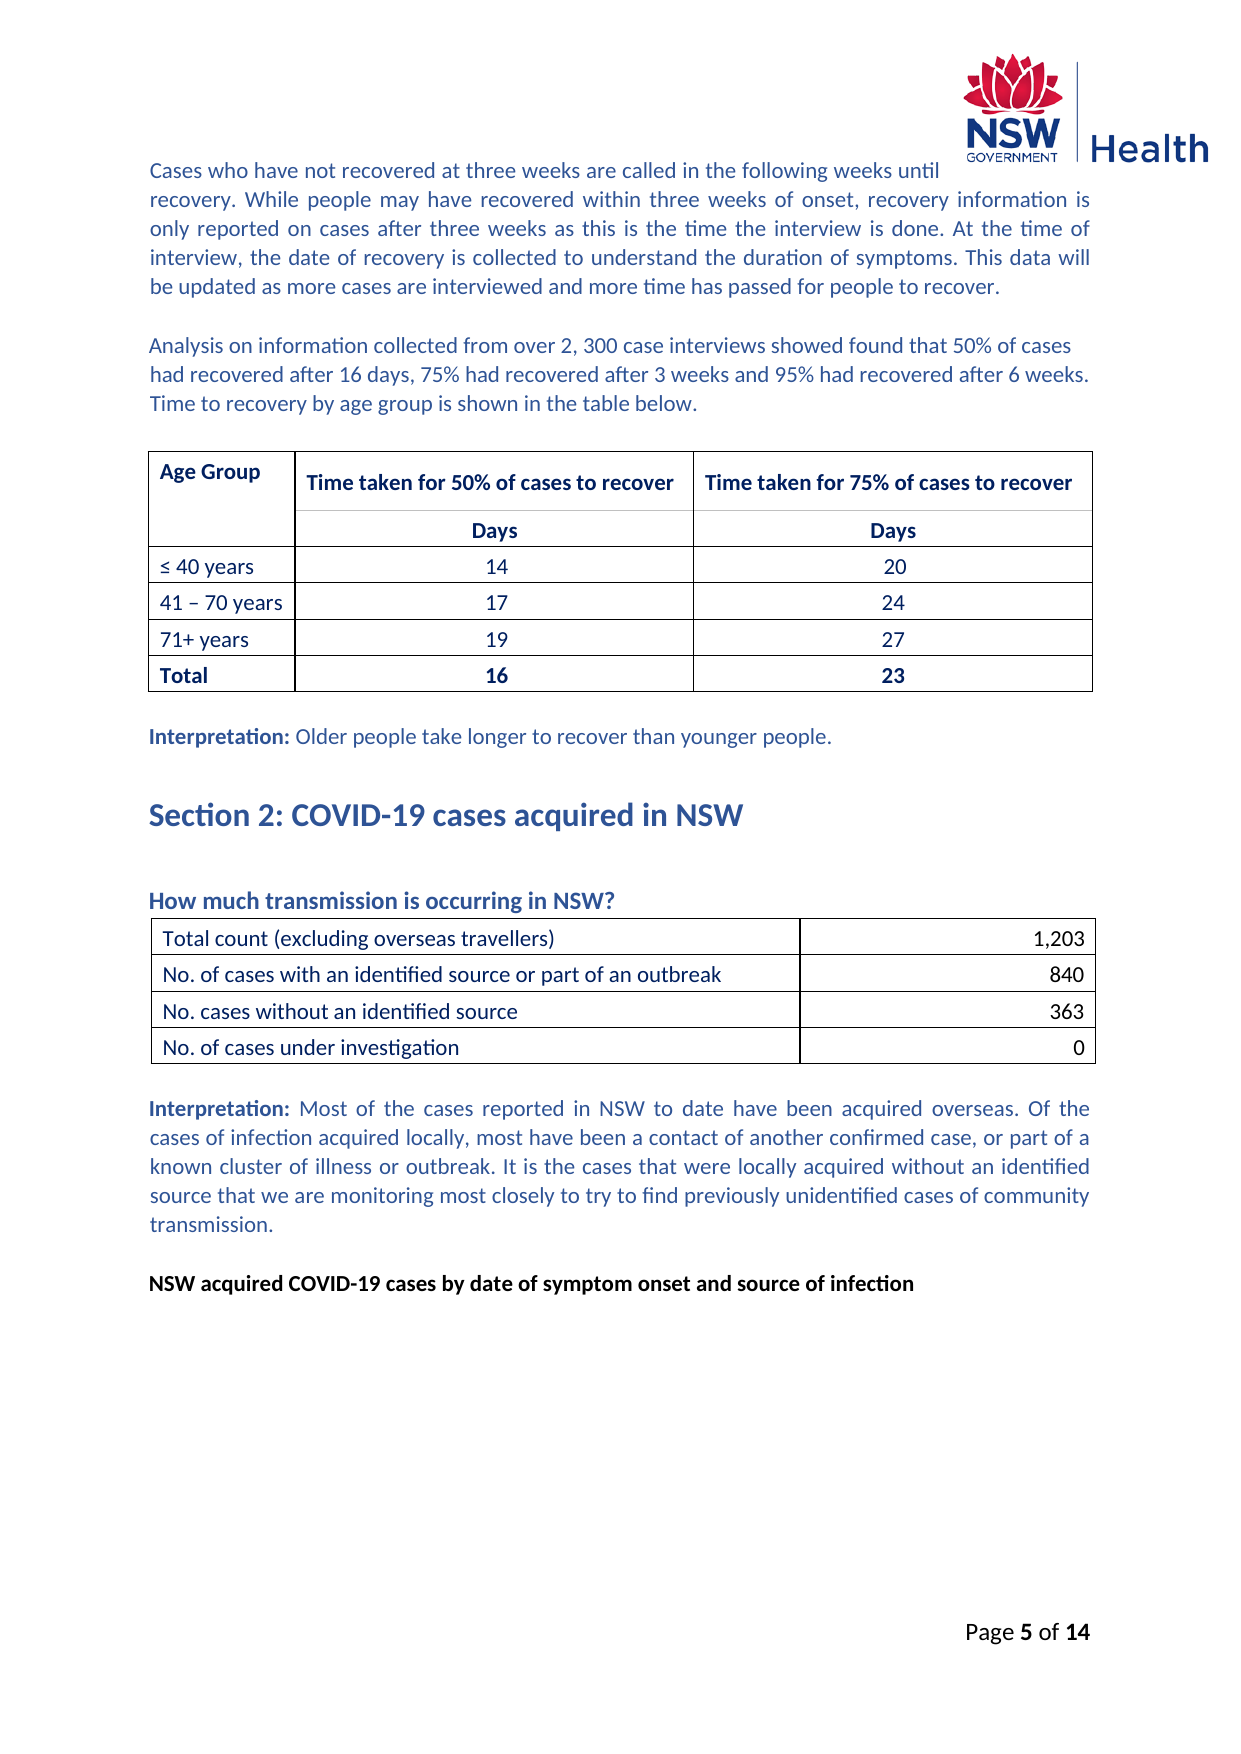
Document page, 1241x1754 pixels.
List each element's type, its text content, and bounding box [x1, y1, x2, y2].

table_cell Total [149, 656, 294, 691]
table_cell 363 [801, 992, 1095, 1027]
table_cell No. of cases with an identified source or part of an outbreak [152, 955, 799, 991]
table_cell 41 – 70 years [149, 583, 294, 618]
table_cell 27 [694, 620, 1092, 655]
text Interpretation: Older people take longer to recover than younger people. [148, 722, 1092, 751]
text Interpretation: Most of the cases reported in NSW to date have been acquired overseas. Of the cases of infection acquired locally, most have been a contact of another confirmed case, or part of a known cluster of illness or outbreak. It is the cases that were locally acquired without an identified source that we are monitoring most closely to try to find previously unidentified cases of community transmission. [148, 1094, 1092, 1238]
table_cell 20 [694, 547, 1092, 582]
subtitle NSW acquired COVID-19 cases by date of symptom onset and source of infection [148, 1269, 1091, 1297]
table_header Time taken for 75% of cases to recover [694, 452, 1092, 509]
table_cell 0 [801, 1028, 1095, 1063]
table_cell 840 [801, 955, 1095, 991]
table_cell No. cases without an identified source [152, 992, 799, 1027]
table_cell 19 [296, 620, 693, 655]
table_cell 71+ years [149, 620, 294, 655]
table_cell Days [694, 511, 1092, 546]
table_header Time taken for 50% of cases to recover [296, 452, 693, 509]
table_cell 24 [694, 583, 1092, 618]
table_cell 17 [296, 583, 693, 618]
subtitle Section 2: COVID-19 cases acquired in NSW [148, 793, 1096, 834]
picture [960, 51, 1209, 164]
table_header 1,203 [801, 919, 1095, 954]
table_header Total count (excluding overseas travellers) [152, 919, 799, 954]
table_header Age Group [149, 452, 294, 546]
table_cell 14 [296, 547, 693, 582]
text Analysis on information collected from over 2, 300 case interviews showed found that 50% of cases had recovered after 16 days, 75% had recovered after 3 weeks and 95% had recovered after 6 weeks. Time to recovery by age group is shown in the table below. [148, 331, 1094, 417]
table_cell No. of cases under investigation [152, 1028, 799, 1063]
table_cell 23 [694, 656, 1092, 691]
table_cell 16 [296, 656, 693, 691]
table_cell Days [296, 511, 693, 546]
table_cell ≤ 40 years [149, 547, 294, 582]
subtitle How much transmission is occurring in NSW? [148, 885, 1091, 915]
